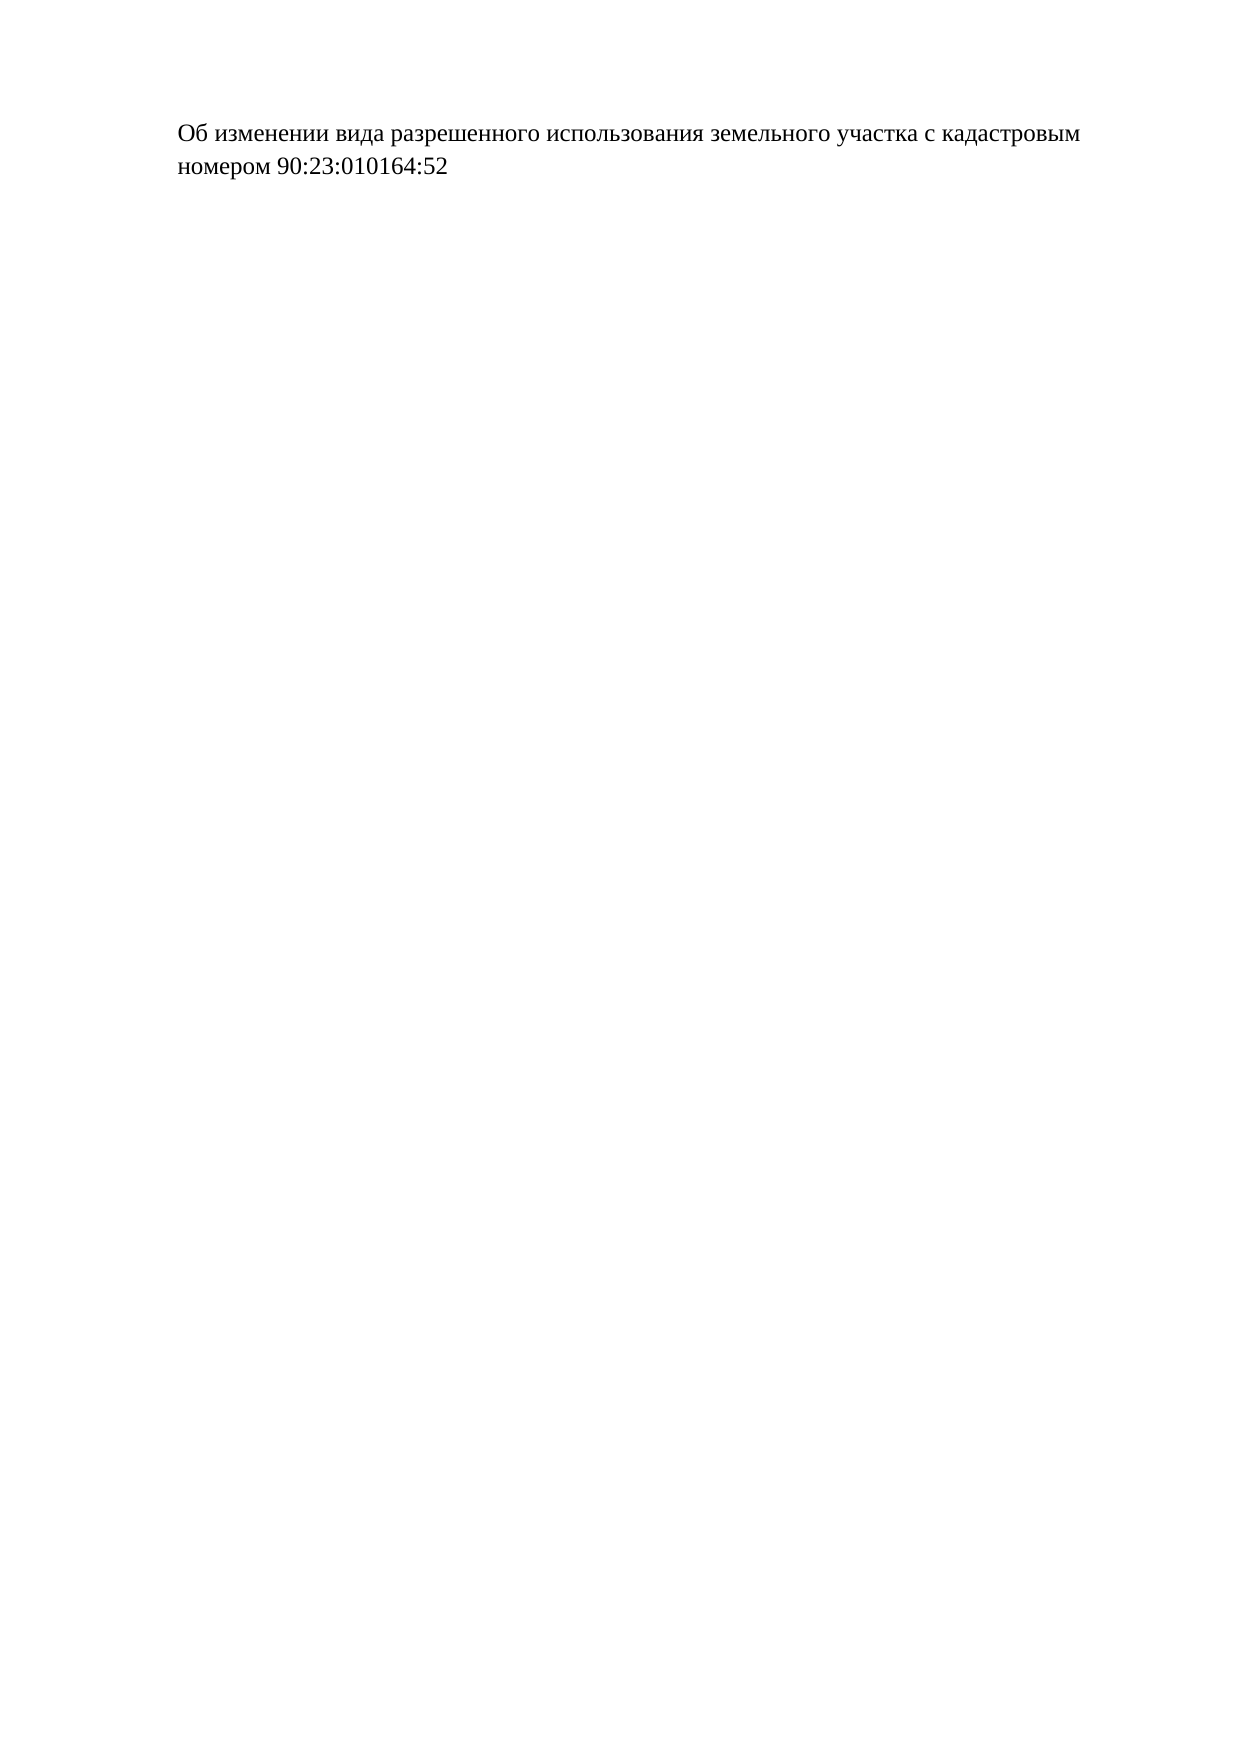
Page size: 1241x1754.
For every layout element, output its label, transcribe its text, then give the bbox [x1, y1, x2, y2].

text Об изменении вида разрешенного использования земельного участка с кадастровым номером 90:23:010164:52 [177, 118, 1152, 180]
